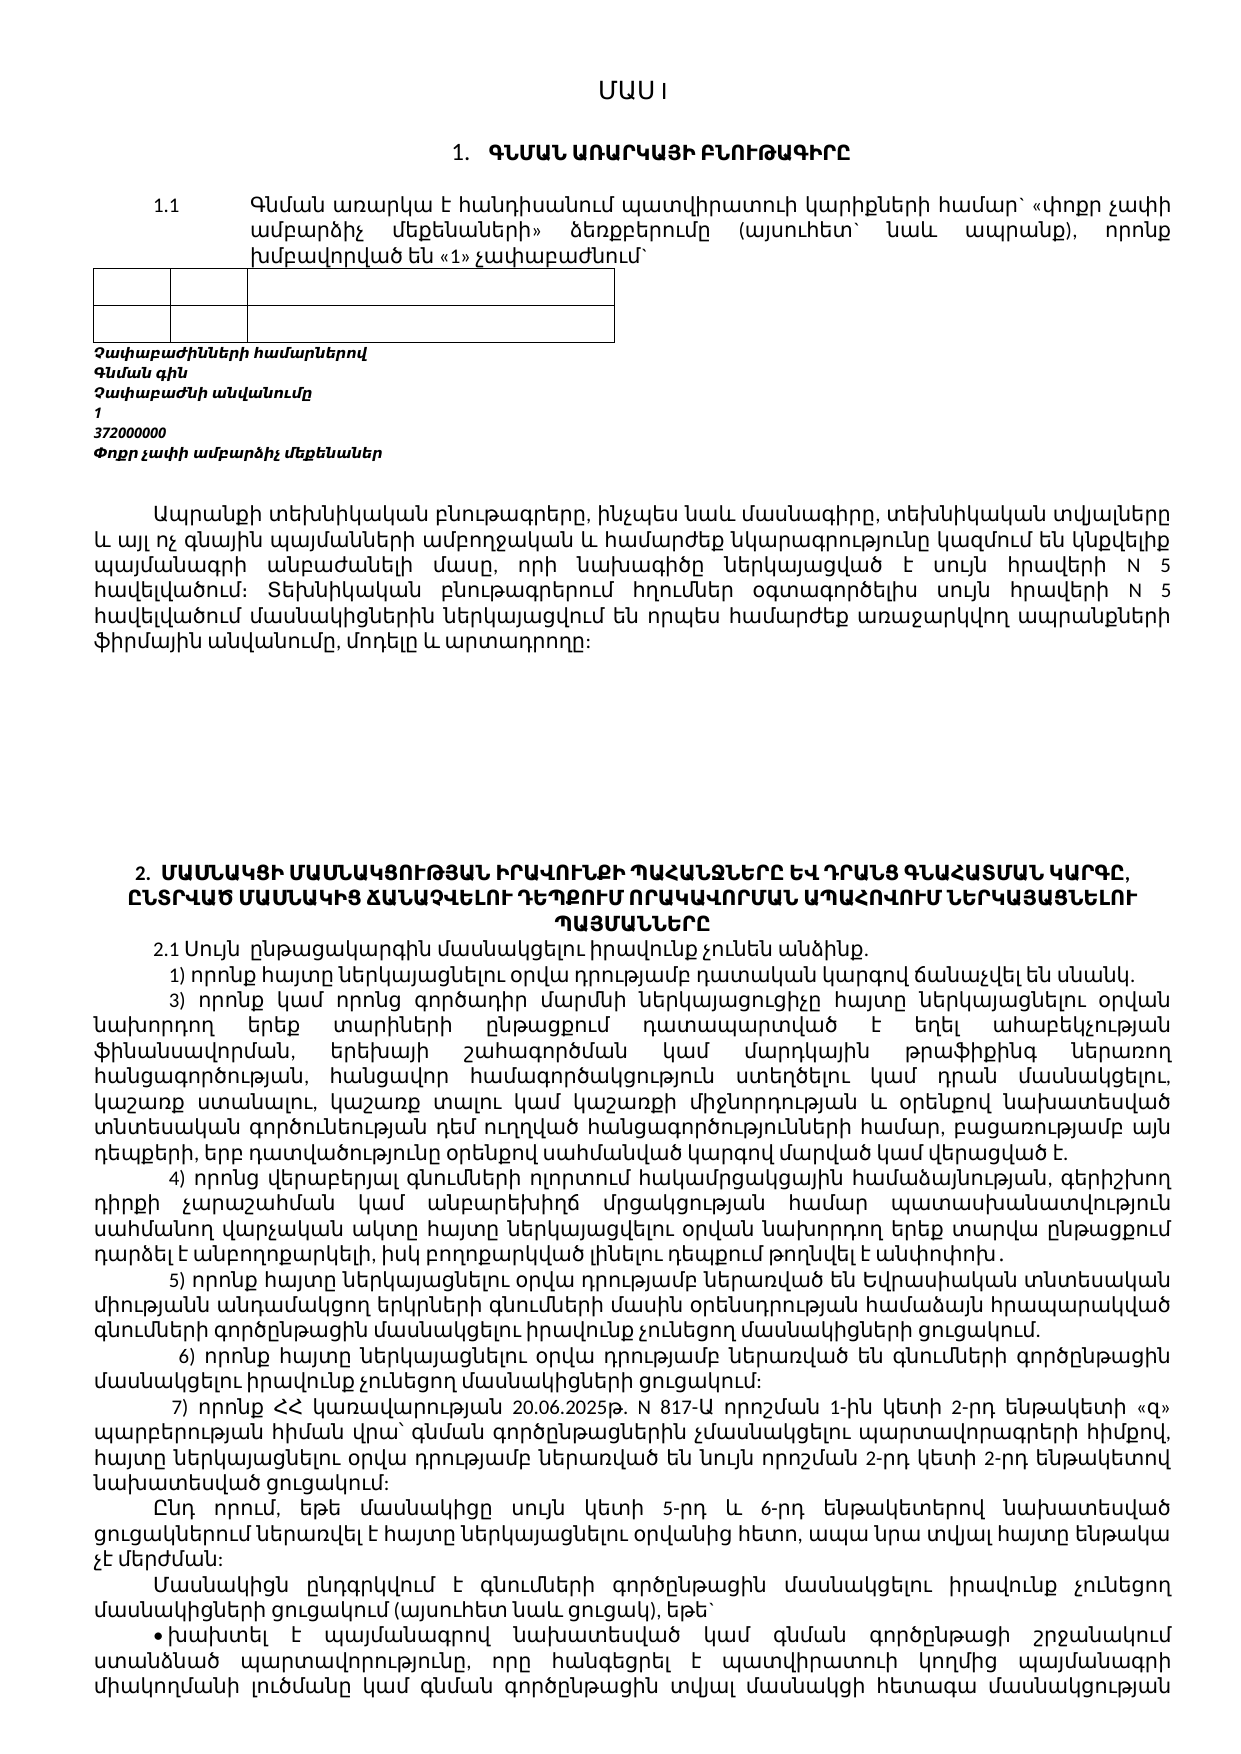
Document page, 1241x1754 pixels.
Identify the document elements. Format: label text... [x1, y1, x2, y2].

list ԳՆՄԱՆ ԱՌԱՐԿԱՅԻ ԲՆՈՒԹԱԳԻՐԸ [131, 136, 1171, 167]
text ՄԱՍ I [94, 75, 1171, 106]
text 6) որոնք հայտը ներկայացնելու օրվա դրությամբ ներառված են գնումների գործընթացին մասնակցելու իրավունք չունեցող մասնակիցների ցուցակում: [94, 1343, 1171, 1394]
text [94, 1623, 1171, 1699]
text 2. ՄԱՍՆԱԿՑԻ ՄԱՍՆԱԿՑՈՒԹՅԱՆ ԻՐԱՎՈՒՆՔԻ ՊԱՀԱՆՋՆԵՐԸ ԵՎ ԴՐԱՆՑ ԳՆԱՀԱՏՄԱՆ ԿԱՐԳԸ, ԸՆՏՐՎԱԾ ՄԱՍՆԱԿԻՑ ՃԱՆԱՉՎԵԼՈՒ ԴԵՊՔՈՒՄ ՈՐԱԿԱՎՈՐՄԱՆ ԱՊԱՀՈՎՈՒՄ ՆԵՐԿԱՅԱՑՆԵԼՈՒ ՊԱՅՄԱՆՆԵՐԸ [94, 860, 1171, 936]
subtitle Գնման առարկա է հանդիսանում պատվիրատուի կարիքների համար` «փոքր չափի ամբարձիչ մեքենաների» ձեռքբերումը (այսուհետ` նաև ապրանք), որոնք խմբավորված են «1» չափաբաժնում` [153, 192, 1171, 268]
text 4) որոնց վերաբերյալ գնումների ոլորտում հակամրցակցային համաձայնության, գերիշխող դիրքի չարաշահման կամ անբարեխիղճ մրցակցության համար պատասխանատվություն սահմանող վարչական ակտը հայտը ներկայացվելու օրվան նախորդող երեք տարվա ընթացքում դարձել է անբողոքարկելի, իսկ բողոքարկված լինելու դեպքում թողնվել է անփոփոխ․ [94, 1165, 1171, 1267]
text 3) որոնք կամ որոնց գործադիր մարմնի ներկայացուցիչը հայտը ներկայացնելու օրվան նախորդող երեք տարիների ընթացքում դատապարտված է եղել ահաբեկչության ֆինանսավորման, երեխայի շահագործման կամ մարդկային թրաֆիքինգ ներառող հանցագործության, հանցավոր համագործակցություն ստեղծելու կամ դրան մասնակցելու, կաշառք ստանալու, կաշառք տալու կամ կաշառքի միջնորդության և օրենքով նախատեսված տնտեսական գործունեության դեմ ուղղված հանցագործությունների համար, բացառությամբ այն դեպքերի, երբ դատվածությունը օրենքով սահմանված կարգով մարված կամ վերացված է. [94, 987, 1171, 1165]
text Ընդ որում, եթե մասնակիցը սույն կետի 5-րդ և 6-րդ ենթակետերով նախատեսված ցուցակներում ներառվել է հայտը ներկայացնելու օրվանից հետո, ապա նրա տվյալ հայտը ենթակա չէ մերժման: [94, 1496, 1171, 1572]
text 1) որոնք հայտը ներկայացնելու օրվա դրությամբ դատական կարգով ճանաչվել են սնանկ. [94, 962, 1171, 987]
text 5) որոնք հայտը ներկայացնելու օրվա դրությամբ ներառված են Եվրասիական տնտեսական միությանն անդամակցող երկրների գնումների մասին օրենսդրության համաձայն հրապարակված գնումների գործընթացին մասնակցելու իրավունք չունեցող մասնակիցների ցուցակում. [94, 1267, 1171, 1343]
text 2.1 Սույն ընթացակարգին մասնակցելու իրավունք չունեն անձինք. [94, 936, 1171, 962]
text 7) որոնք ՀՀ կառավարության 20.06.2025թ. N 817-Ա որոշման 1-ին կետի 2-րդ ենթակետի «զ» պարբերության հիման վրա՝ գնման գործընթացներին չմասնակցելու պարտավորագրերի հիմքով, հայտը ներկայացնելու օրվա դրությամբ ներառված են նույն որոշման 2-րդ կետի 2-րդ ենթակետով նախատեսված ցուցակում: [94, 1394, 1171, 1496]
text Մասնակիցն ընդգրկվում է գնումների գործընթացին մասնակցելու իրավունք չունեցող մասնակիցների ցուցակում (այսուհետ նաև ցուցակ), եթե` [94, 1572, 1171, 1623]
text Ապրանքի տեխնիկական բնութագրերը, ինչպես նաև մասնագիրը, տեխնիկական տվյալները և այլ ոչ գնային պայմանների ամբողջական և համարժեք նկարագրությունը կազմում են կնքվելիք պայմանագրի անբաժանելի մասը, որի նախագիծը ներկայացված է սույն հրավերի N 5 հավելվածում։ Տեխնիկական բնութագրերում հղումներ օգտագործելիս սույն հրավերի N 5 հավելվածում մասնակիցներին ներկայացվում են որպես համարժեք առաջարկվող ապրանքների ֆիրմային անվանումը, մոդելը և արտադրողը: [94, 501, 1171, 654]
